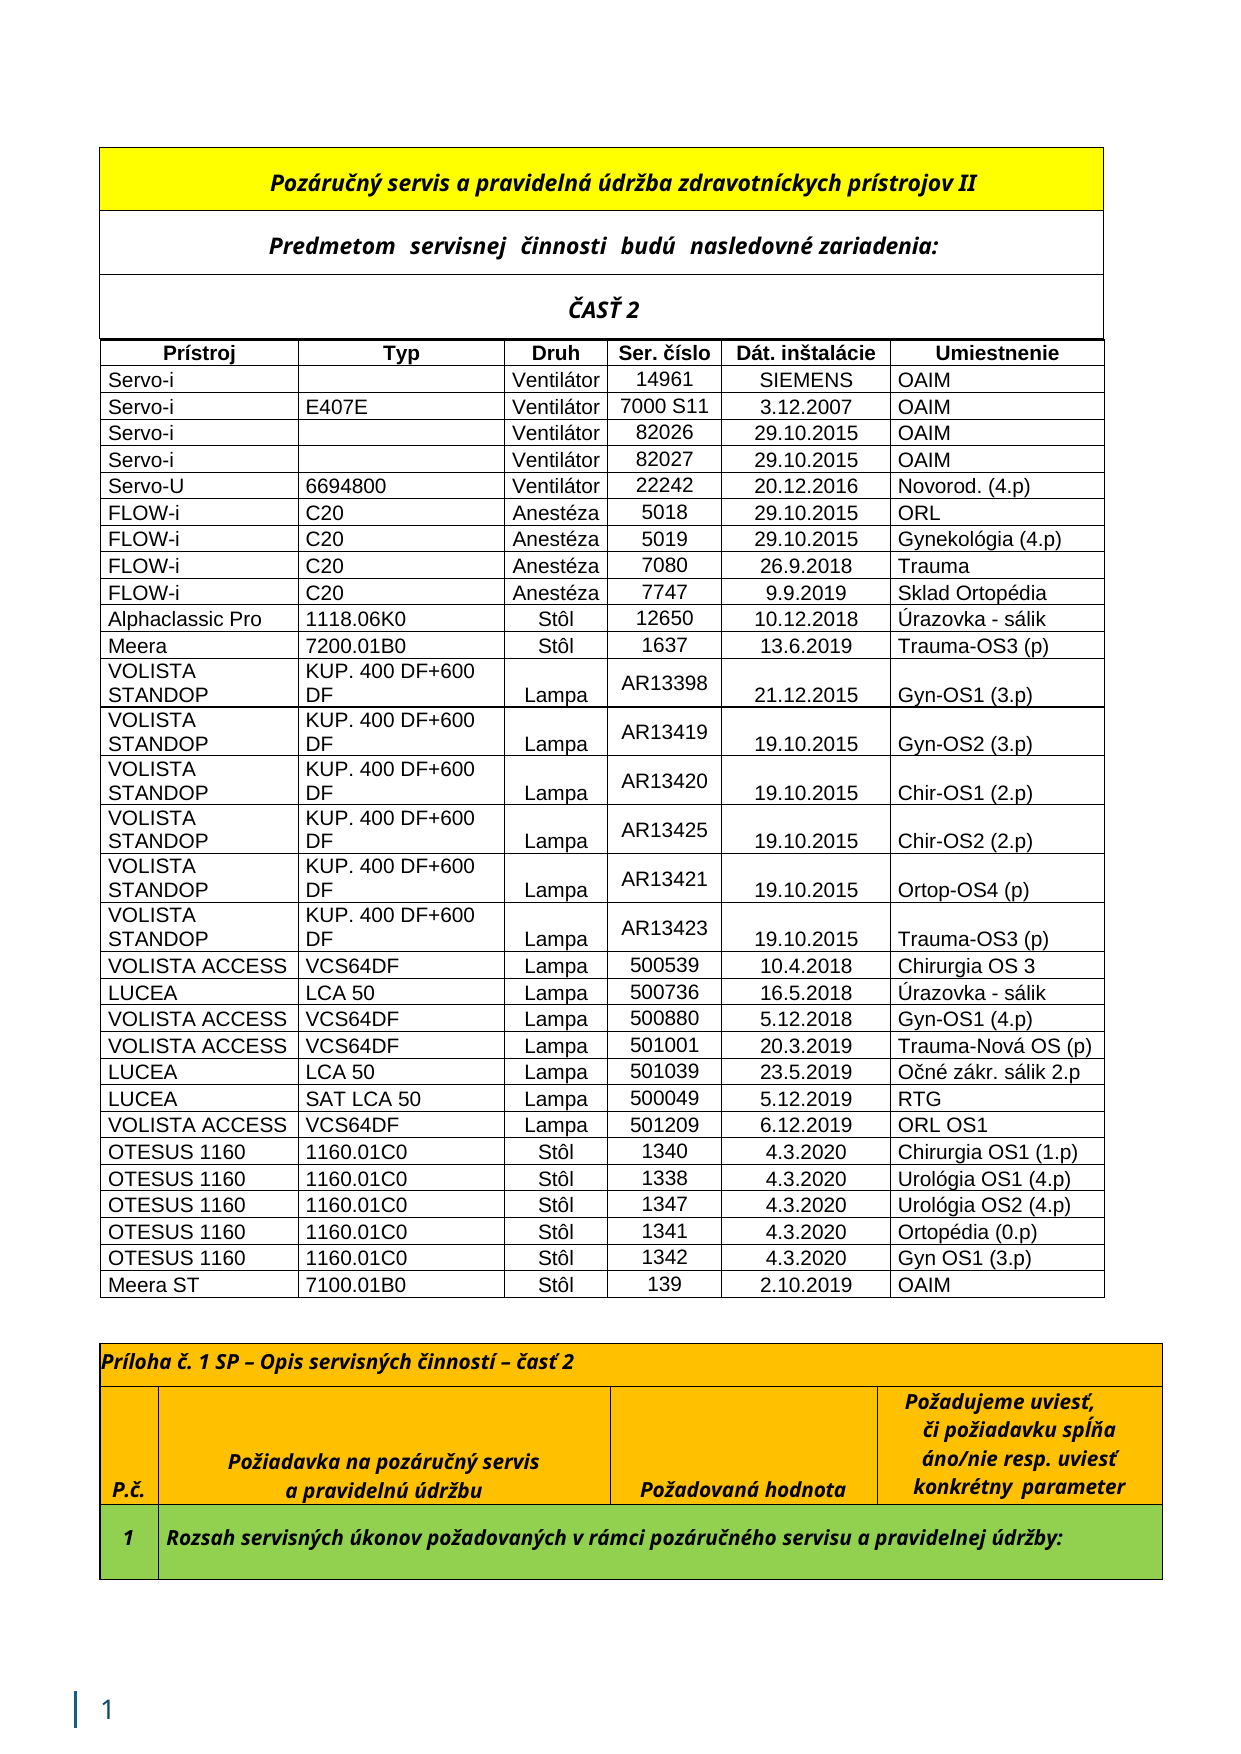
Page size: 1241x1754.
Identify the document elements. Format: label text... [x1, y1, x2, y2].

table_cell 7000 S11 [608, 393, 721, 418]
table_cell 6694800 [299, 473, 504, 498]
table_cell 19.10.2015 [722, 756, 890, 804]
table_cell OTESUS 1160 [101, 1165, 298, 1190]
table_cell 7747 [608, 579, 721, 604]
table_cell 4.3.2020 [722, 1165, 890, 1190]
table_cell 1340 [608, 1138, 721, 1164]
table_cell Lampa [505, 1059, 607, 1084]
table_cell Anestéza [505, 552, 607, 578]
table_cell AR13420 [608, 756, 721, 804]
table_cell Ventilátor [505, 393, 607, 418]
table_cell Lampa [505, 1032, 607, 1057]
table_cell AR13398 [608, 659, 721, 706]
table_cell OTESUS 1160 [101, 1138, 298, 1164]
table_cell Ventilátor [505, 473, 607, 498]
table_cell 4.3.2020 [722, 1245, 890, 1270]
table_cell Trauma-OS3 (p) [891, 903, 1104, 951]
table_header Druh [505, 341, 607, 365]
table_cell Lampa [505, 903, 607, 951]
table_cell VOLISTA STANDOP [101, 805, 298, 853]
table_cell Ventilátor [505, 366, 607, 392]
table_cell 1341 [608, 1218, 721, 1243]
table_cell 4.3.2020 [722, 1191, 890, 1217]
table_cell 16.5.2018 [722, 979, 890, 1004]
table_cell 23.5.2019 [722, 1059, 890, 1084]
table_cell RTG [891, 1085, 1104, 1111]
table_cell Chirurgia OS1 (1.p) [891, 1138, 1104, 1164]
table_cell 1 [101, 1505, 158, 1579]
table_cell Stôl [505, 1271, 607, 1297]
table_cell ORL [891, 499, 1104, 525]
table_cell 5.12.2019 [722, 1085, 890, 1111]
table_cell [299, 420, 504, 445]
table_cell 1342 [608, 1245, 721, 1270]
table_cell AR13425 [608, 805, 721, 853]
table_cell VOLISTA ACCESS [101, 952, 298, 978]
table_cell Trauma [891, 552, 1104, 578]
table_cell KUP. 400 DF+600 DF [299, 756, 504, 804]
table_cell 4.3.2020 [722, 1218, 890, 1243]
table_cell LCA 50 [299, 1059, 504, 1084]
table_cell OAIM [891, 420, 1104, 445]
table_cell 1118.06K0 [299, 605, 504, 631]
table_cell 501001 [608, 1032, 721, 1057]
table_cell Anestéza [505, 526, 607, 551]
table_cell Meera ST [101, 1271, 298, 1297]
table_cell 139 [608, 1271, 721, 1297]
table_cell Stôl [505, 1138, 607, 1164]
table_cell Trauma-OS3 (p) [891, 632, 1104, 657]
table_cell Stôl [505, 1218, 607, 1243]
table_cell Lampa [505, 1112, 607, 1137]
table_header Prístroj [101, 341, 298, 365]
table_cell 7080 [608, 552, 721, 578]
table_cell AR13419 [608, 708, 721, 755]
table_cell [299, 446, 504, 472]
table_cell 1160.01C0 [299, 1218, 504, 1243]
table_cell Stôl [505, 632, 607, 657]
table_cell 501209 [608, 1112, 721, 1137]
table_cell 2.10.2019 [722, 1271, 890, 1297]
table_cell VCS64DF [299, 1112, 504, 1137]
table_cell 12650 [608, 605, 721, 631]
table_cell 29.10.2015 [722, 446, 890, 472]
table_cell FLOW-i [101, 526, 298, 551]
table_cell SIEMENS [722, 366, 890, 392]
table_cell 19.10.2015 [722, 854, 890, 902]
table_header Pozáručný servis a pravidelná údržba zdravotníckych prístrojov II [100, 148, 1103, 210]
table_cell KUP. 400 DF+600 DF [299, 659, 504, 706]
table_cell OTESUS 1160 [101, 1218, 298, 1243]
table_cell VOLISTA STANDOP [101, 903, 298, 951]
table_cell 501039 [608, 1059, 721, 1084]
table_cell 9.9.2019 [722, 579, 890, 604]
table_cell 1160.01C0 [299, 1138, 504, 1164]
table_cell 19.10.2015 [722, 805, 890, 853]
table_cell VOLISTA ACCESS [101, 1005, 298, 1031]
table_cell Ventilátor [505, 446, 607, 472]
table_cell KUP. 400 DF+600 DF [299, 903, 504, 951]
table_cell E407E [299, 393, 504, 418]
table_cell Trauma-Nová OS (p) [891, 1032, 1104, 1057]
table_cell Lampa [505, 979, 607, 1004]
table_cell OAIM [891, 446, 1104, 472]
table_cell KUP. 400 DF+600 DF [299, 708, 504, 755]
table_cell 29.10.2015 [722, 499, 890, 525]
table_cell Rozsah servisných úkonov požadovaných v rámci pozáručného servisu a pravidelnej údržby: [159, 1505, 1162, 1579]
table_cell Urológia OS1 (4.p) [891, 1165, 1104, 1190]
table_cell 7100.01B0 [299, 1271, 504, 1297]
table_cell VOLISTA ACCESS [101, 1112, 298, 1137]
table_cell KUP. 400 DF+600 DF [299, 805, 504, 853]
table_cell ČASŤ 2 [100, 275, 1103, 338]
table_cell KUP. 400 DF+600 DF [299, 854, 504, 902]
table_cell P.č. [101, 1387, 158, 1504]
table_header Dát. inštalácie [722, 341, 890, 365]
table_cell Stôl [505, 605, 607, 631]
table_cell Servo-i [101, 393, 298, 418]
table_cell C20 [299, 526, 504, 551]
table_cell Stôl [505, 1191, 607, 1217]
table_cell Požadujeme uviesť, či požiadavku spĺňa áno/nie resp. uviesť konkrétny parameter [878, 1387, 1162, 1504]
table_cell Gyn OS1 (3.p) [891, 1245, 1104, 1270]
table_cell Gyn-OS1 (3.p) [891, 659, 1104, 706]
table_cell VOLISTA STANDOP [101, 659, 298, 706]
table_cell Lampa [505, 1005, 607, 1031]
table_cell 1637 [608, 632, 721, 657]
table_cell 19.10.2015 [722, 708, 890, 755]
table_cell Meera [101, 632, 298, 657]
table_cell Servo-i [101, 366, 298, 392]
table_cell 21.12.2015 [722, 659, 890, 706]
table_cell VOLISTA STANDOP [101, 756, 298, 804]
table_cell Chir-OS2 (2.p) [891, 805, 1104, 853]
table_cell 500736 [608, 979, 721, 1004]
table_cell Urológia OS2 (4.p) [891, 1191, 1104, 1217]
table_cell 82026 [608, 420, 721, 445]
table_cell LCA 50 [299, 979, 504, 1004]
table_cell OAIM [891, 1271, 1104, 1297]
table_cell 14961 [608, 366, 721, 392]
table_cell LUCEA [101, 1085, 298, 1111]
table_header Typ [299, 341, 504, 365]
table_cell Anestéza [505, 579, 607, 604]
table_cell VOLISTA ACCESS [101, 1032, 298, 1057]
table_cell 500539 [608, 952, 721, 978]
table_cell Očné zákr. sálik 2.p [891, 1059, 1104, 1084]
table_cell 7200.01B0 [299, 632, 504, 657]
table_cell Ortop-OS4 (p) [891, 854, 1104, 902]
table_cell 5018 [608, 499, 721, 525]
table_cell 82027 [608, 446, 721, 472]
table_cell Servo-i [101, 420, 298, 445]
table_cell Stôl [505, 1165, 607, 1190]
table_header Umiestnenie [891, 341, 1104, 365]
table_cell 1338 [608, 1165, 721, 1190]
table_cell Alphaclassic Pro [101, 605, 298, 631]
table_cell 26.9.2018 [722, 552, 890, 578]
table_cell 500880 [608, 1005, 721, 1031]
table_cell 1160.01C0 [299, 1191, 504, 1217]
table_cell 1160.01C0 [299, 1245, 504, 1270]
table_cell 20.12.2016 [722, 473, 890, 498]
table_cell 5.12.2018 [722, 1005, 890, 1031]
table_cell Lampa [505, 1085, 607, 1111]
table_cell 10.4.2018 [722, 952, 890, 978]
table_cell Gyn-OS1 (4.p) [891, 1005, 1104, 1031]
table_cell LUCEA [101, 979, 298, 1004]
table_cell OTESUS 1160 [101, 1245, 298, 1270]
table_cell VCS64DF [299, 1032, 504, 1057]
table_header Ser. číslo [608, 341, 721, 365]
table_cell VCS64DF [299, 1005, 504, 1031]
table_cell C20 [299, 499, 504, 525]
table_cell Lampa [505, 756, 607, 804]
table_cell VCS64DF [299, 952, 504, 978]
table_cell C20 [299, 579, 504, 604]
table_cell 29.10.2015 [722, 420, 890, 445]
table_cell Požadovaná hodnota [611, 1387, 877, 1504]
table_cell Lampa [505, 805, 607, 853]
table_cell 4.3.2020 [722, 1138, 890, 1164]
table_cell 19.10.2015 [722, 903, 890, 951]
table_cell Lampa [505, 708, 607, 755]
table_cell 10.12.2018 [722, 605, 890, 631]
table_cell Lampa [505, 854, 607, 902]
table_cell Chirurgia OS 3 [891, 952, 1104, 978]
table_cell Požiadavka na pozáručný servis a pravidelnú údržbu [159, 1387, 610, 1504]
table_cell Novorod. (4.p) [891, 473, 1104, 498]
table_cell [299, 366, 504, 392]
table_cell Sklad Ortopédia [891, 579, 1104, 604]
table_cell 500049 [608, 1085, 721, 1111]
table_cell SAT LCA 50 [299, 1085, 504, 1111]
table_cell VOLISTA STANDOP [101, 708, 298, 755]
table_cell ORL OS1 [891, 1112, 1104, 1137]
table_cell FLOW-i [101, 499, 298, 525]
table_cell 13.6.2019 [722, 632, 890, 657]
table_cell Gyn-OS2 (3.p) [891, 708, 1104, 755]
table_cell 3.12.2007 [722, 393, 890, 418]
table_cell Stôl [505, 1245, 607, 1270]
table_cell LUCEA [101, 1059, 298, 1084]
table_cell Chir-OS1 (2.p) [891, 756, 1104, 804]
table_cell 1347 [608, 1191, 721, 1217]
table_cell OAIM [891, 393, 1104, 418]
table_cell Lampa [505, 952, 607, 978]
table_cell C20 [299, 552, 504, 578]
table_cell Gynekológia (4.p) [891, 526, 1104, 551]
table_cell Ventilátor [505, 420, 607, 445]
table_cell Servo-i [101, 446, 298, 472]
table_cell OTESUS 1160 [101, 1191, 298, 1217]
table_cell Ortopédia (0.p) [891, 1218, 1104, 1243]
table_cell Úrazovka - sálik [891, 605, 1104, 631]
table_cell 5019 [608, 526, 721, 551]
table_cell Servo-U [101, 473, 298, 498]
table_cell Lampa [505, 659, 607, 706]
table_cell VOLISTA STANDOP [101, 854, 298, 902]
table_cell Anestéza [505, 499, 607, 525]
table_cell 29.10.2015 [722, 526, 890, 551]
table_header Príloha č. 1 SP – Opis servisných činností – časť 2 [101, 1344, 1162, 1386]
table_cell FLOW-i [101, 552, 298, 578]
table_cell 20.3.2019 [722, 1032, 890, 1057]
table_cell AR13421 [608, 854, 721, 902]
table_cell Predmetom servisnej činnosti budú nasledovné zariadenia: [100, 211, 1103, 274]
table_cell 22242 [608, 473, 721, 498]
table_cell 6.12.2019 [722, 1112, 890, 1137]
table_cell FLOW-i [101, 579, 298, 604]
table_cell OAIM [891, 366, 1104, 392]
table_cell 1160.01C0 [299, 1165, 504, 1190]
table_cell AR13423 [608, 903, 721, 951]
table_cell Úrazovka - sálik [891, 979, 1104, 1004]
